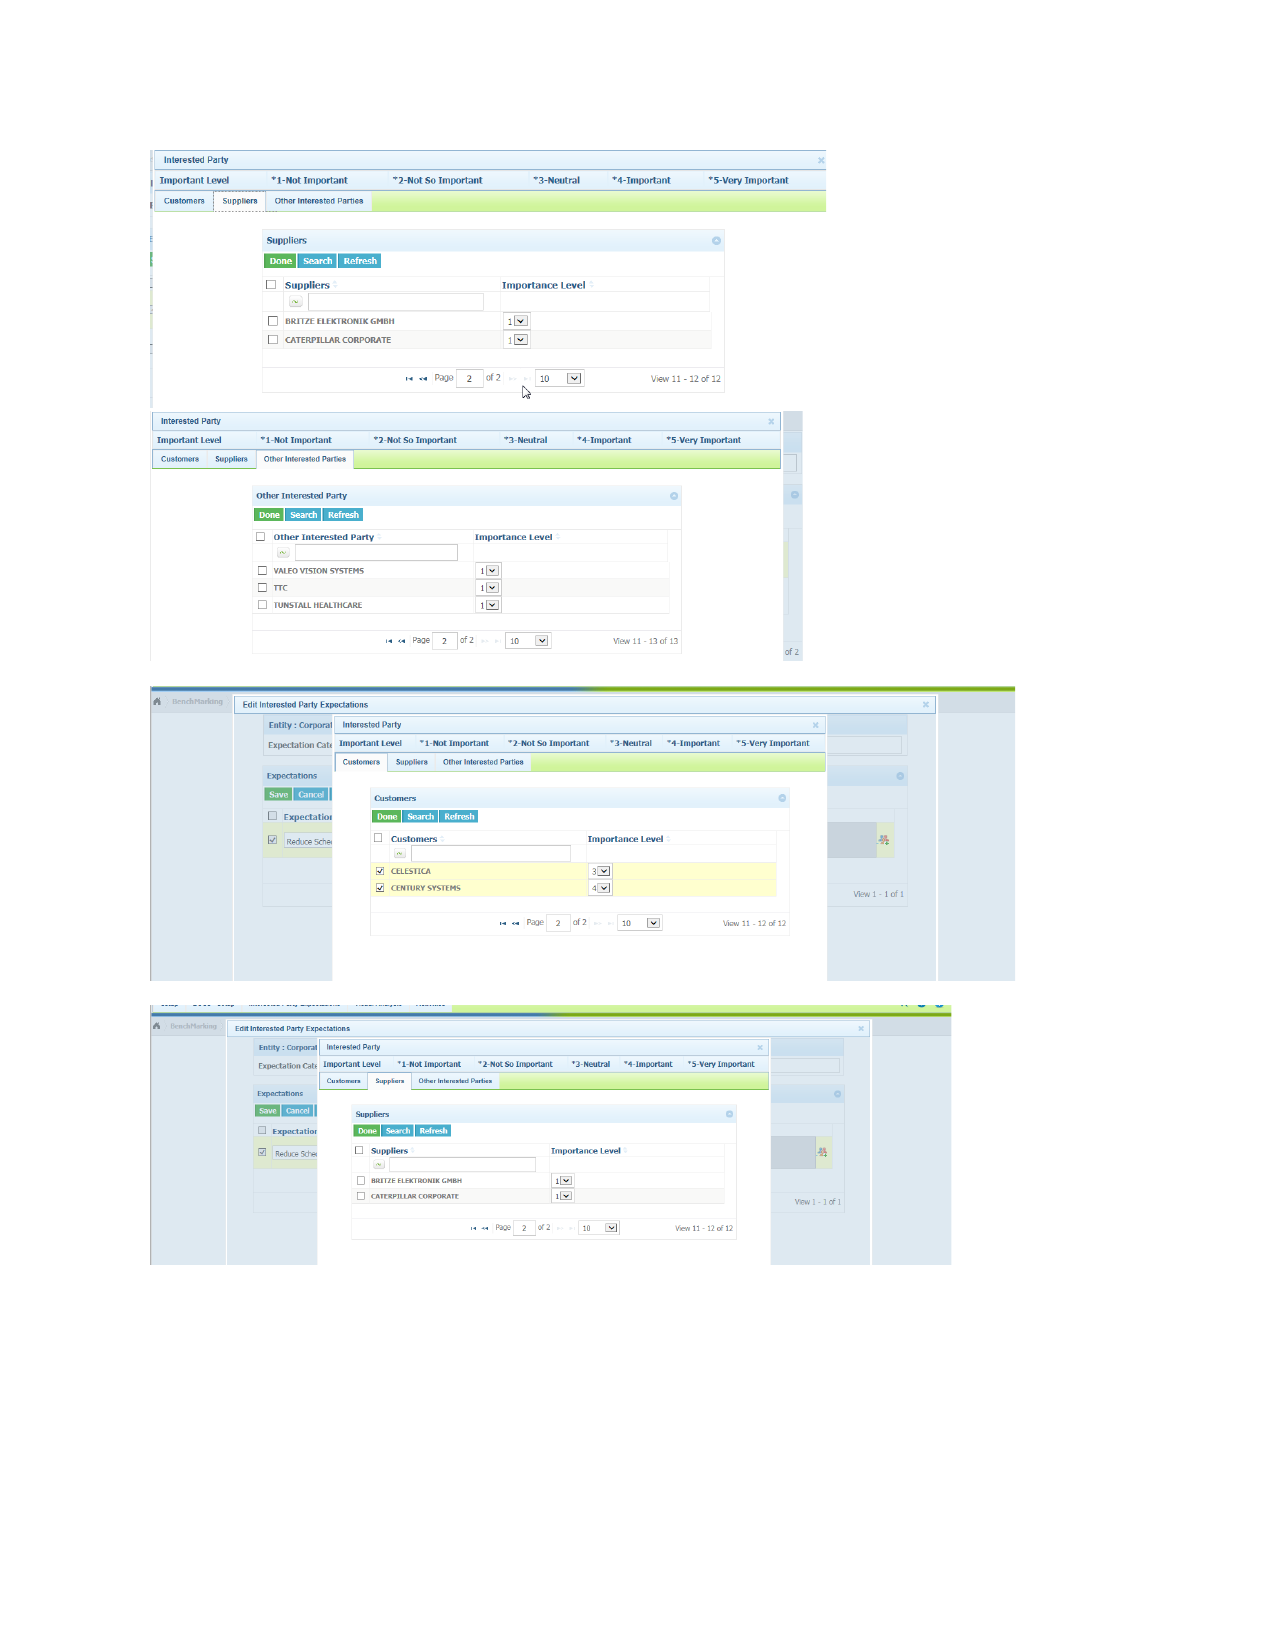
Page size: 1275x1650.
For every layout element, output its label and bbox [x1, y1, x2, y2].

picture [150, 686, 1016, 981]
picture [150, 150, 827, 408]
picture [150, 411, 803, 661]
picture [150, 1005, 952, 1265]
